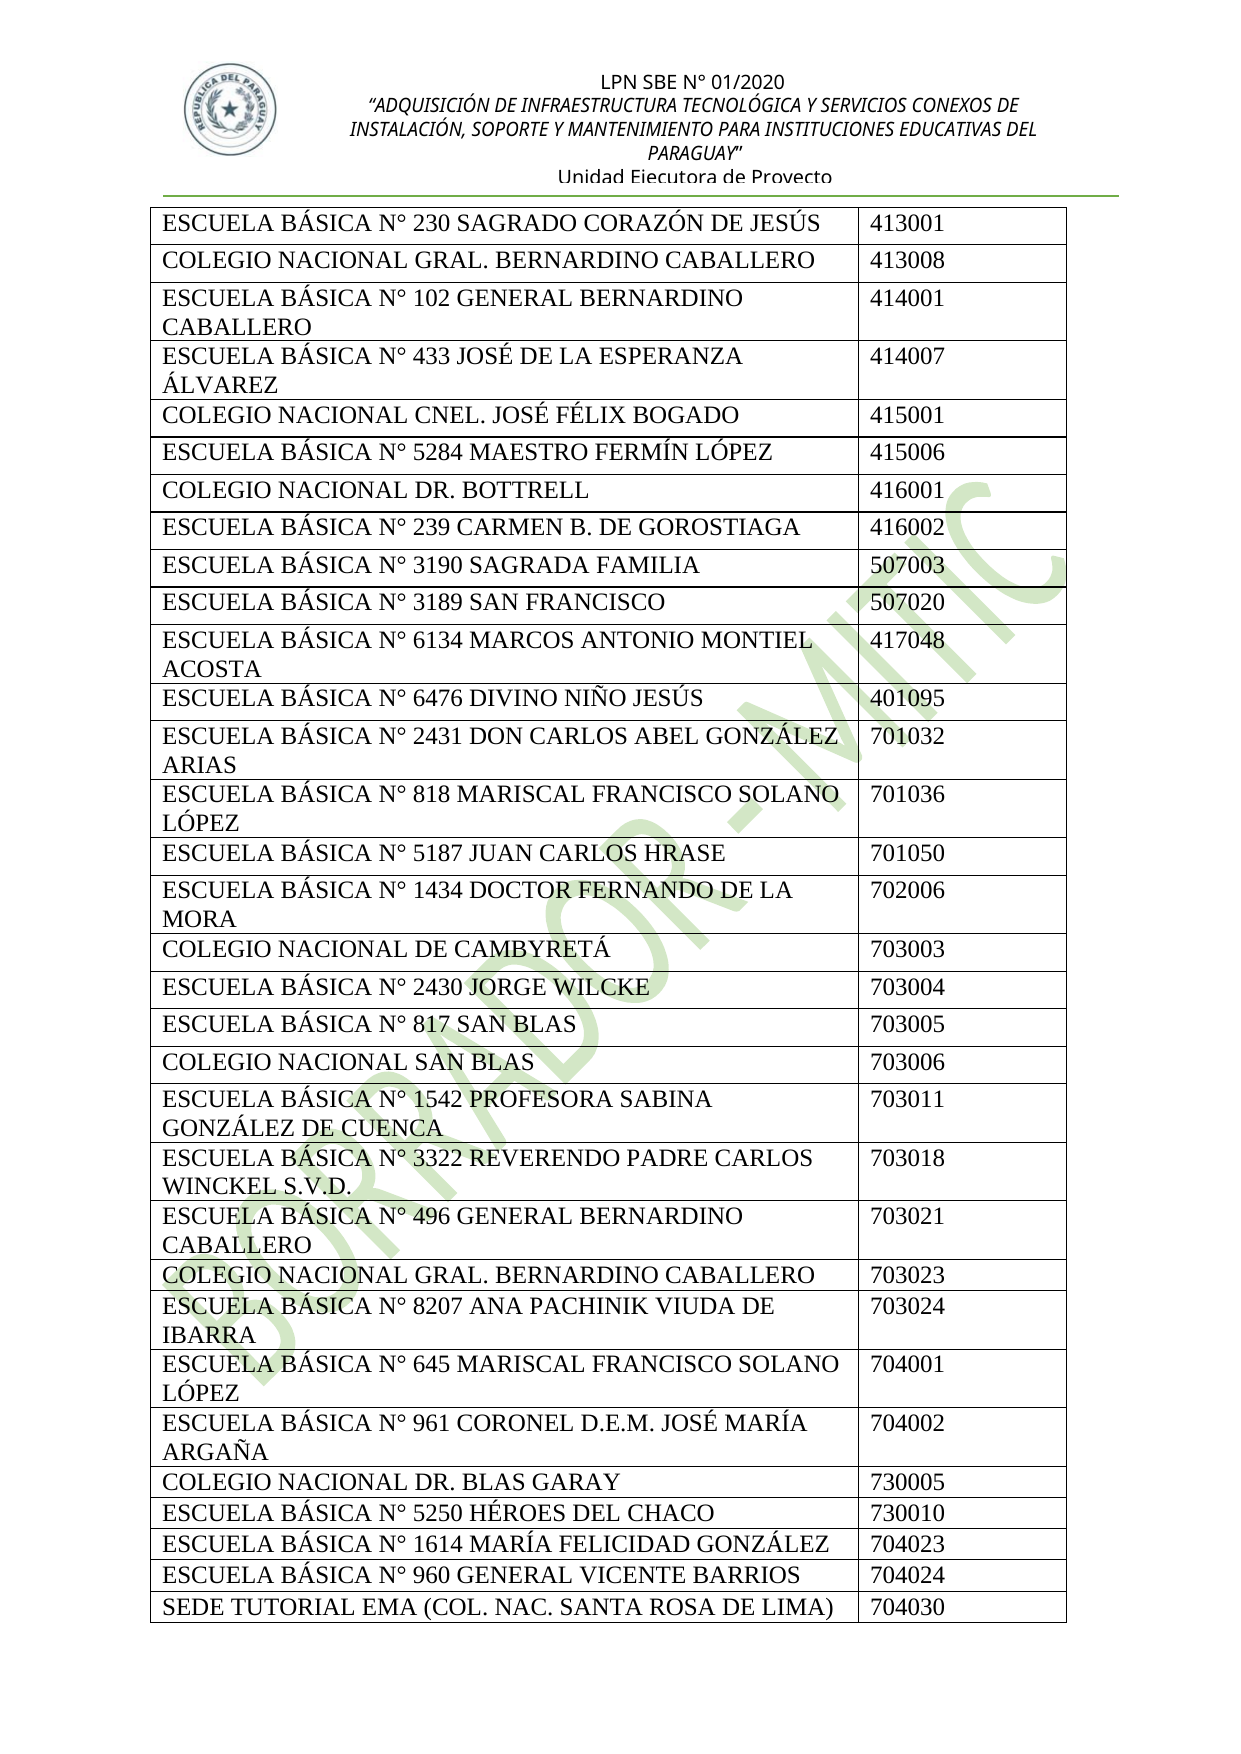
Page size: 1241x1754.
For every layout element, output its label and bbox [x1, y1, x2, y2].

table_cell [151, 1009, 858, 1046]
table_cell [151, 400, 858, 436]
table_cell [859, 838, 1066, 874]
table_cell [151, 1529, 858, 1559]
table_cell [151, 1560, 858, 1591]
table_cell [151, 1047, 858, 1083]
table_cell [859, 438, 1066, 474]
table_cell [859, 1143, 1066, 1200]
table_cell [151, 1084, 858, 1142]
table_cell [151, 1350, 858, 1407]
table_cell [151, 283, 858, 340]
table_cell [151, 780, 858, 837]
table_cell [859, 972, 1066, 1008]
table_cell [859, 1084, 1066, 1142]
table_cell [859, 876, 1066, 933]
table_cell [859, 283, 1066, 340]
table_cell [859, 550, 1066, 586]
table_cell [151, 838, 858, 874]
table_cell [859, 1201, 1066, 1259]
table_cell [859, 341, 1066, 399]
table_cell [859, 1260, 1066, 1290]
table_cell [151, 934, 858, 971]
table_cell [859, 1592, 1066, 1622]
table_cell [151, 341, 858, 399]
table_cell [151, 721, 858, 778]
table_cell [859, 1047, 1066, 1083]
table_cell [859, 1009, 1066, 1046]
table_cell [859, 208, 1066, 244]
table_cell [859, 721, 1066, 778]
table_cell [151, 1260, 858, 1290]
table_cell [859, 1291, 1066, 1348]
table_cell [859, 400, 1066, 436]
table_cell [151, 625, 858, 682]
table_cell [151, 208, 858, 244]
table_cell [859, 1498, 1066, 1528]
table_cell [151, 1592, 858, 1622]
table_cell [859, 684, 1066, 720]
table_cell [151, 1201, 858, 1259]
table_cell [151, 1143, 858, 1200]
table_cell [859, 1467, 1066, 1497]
picture [182, 61, 278, 157]
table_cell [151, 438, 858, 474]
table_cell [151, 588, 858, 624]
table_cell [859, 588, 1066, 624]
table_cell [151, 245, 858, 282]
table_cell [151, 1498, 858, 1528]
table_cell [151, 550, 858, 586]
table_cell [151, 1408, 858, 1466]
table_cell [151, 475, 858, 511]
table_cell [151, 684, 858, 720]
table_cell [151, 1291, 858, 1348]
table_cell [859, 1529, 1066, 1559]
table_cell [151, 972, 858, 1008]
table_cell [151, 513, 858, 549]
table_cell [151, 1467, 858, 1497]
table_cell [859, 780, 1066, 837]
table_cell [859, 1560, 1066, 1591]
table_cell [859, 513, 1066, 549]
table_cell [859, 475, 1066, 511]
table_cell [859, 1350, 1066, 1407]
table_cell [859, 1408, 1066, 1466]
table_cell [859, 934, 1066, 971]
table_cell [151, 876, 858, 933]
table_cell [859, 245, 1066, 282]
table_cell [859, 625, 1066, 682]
